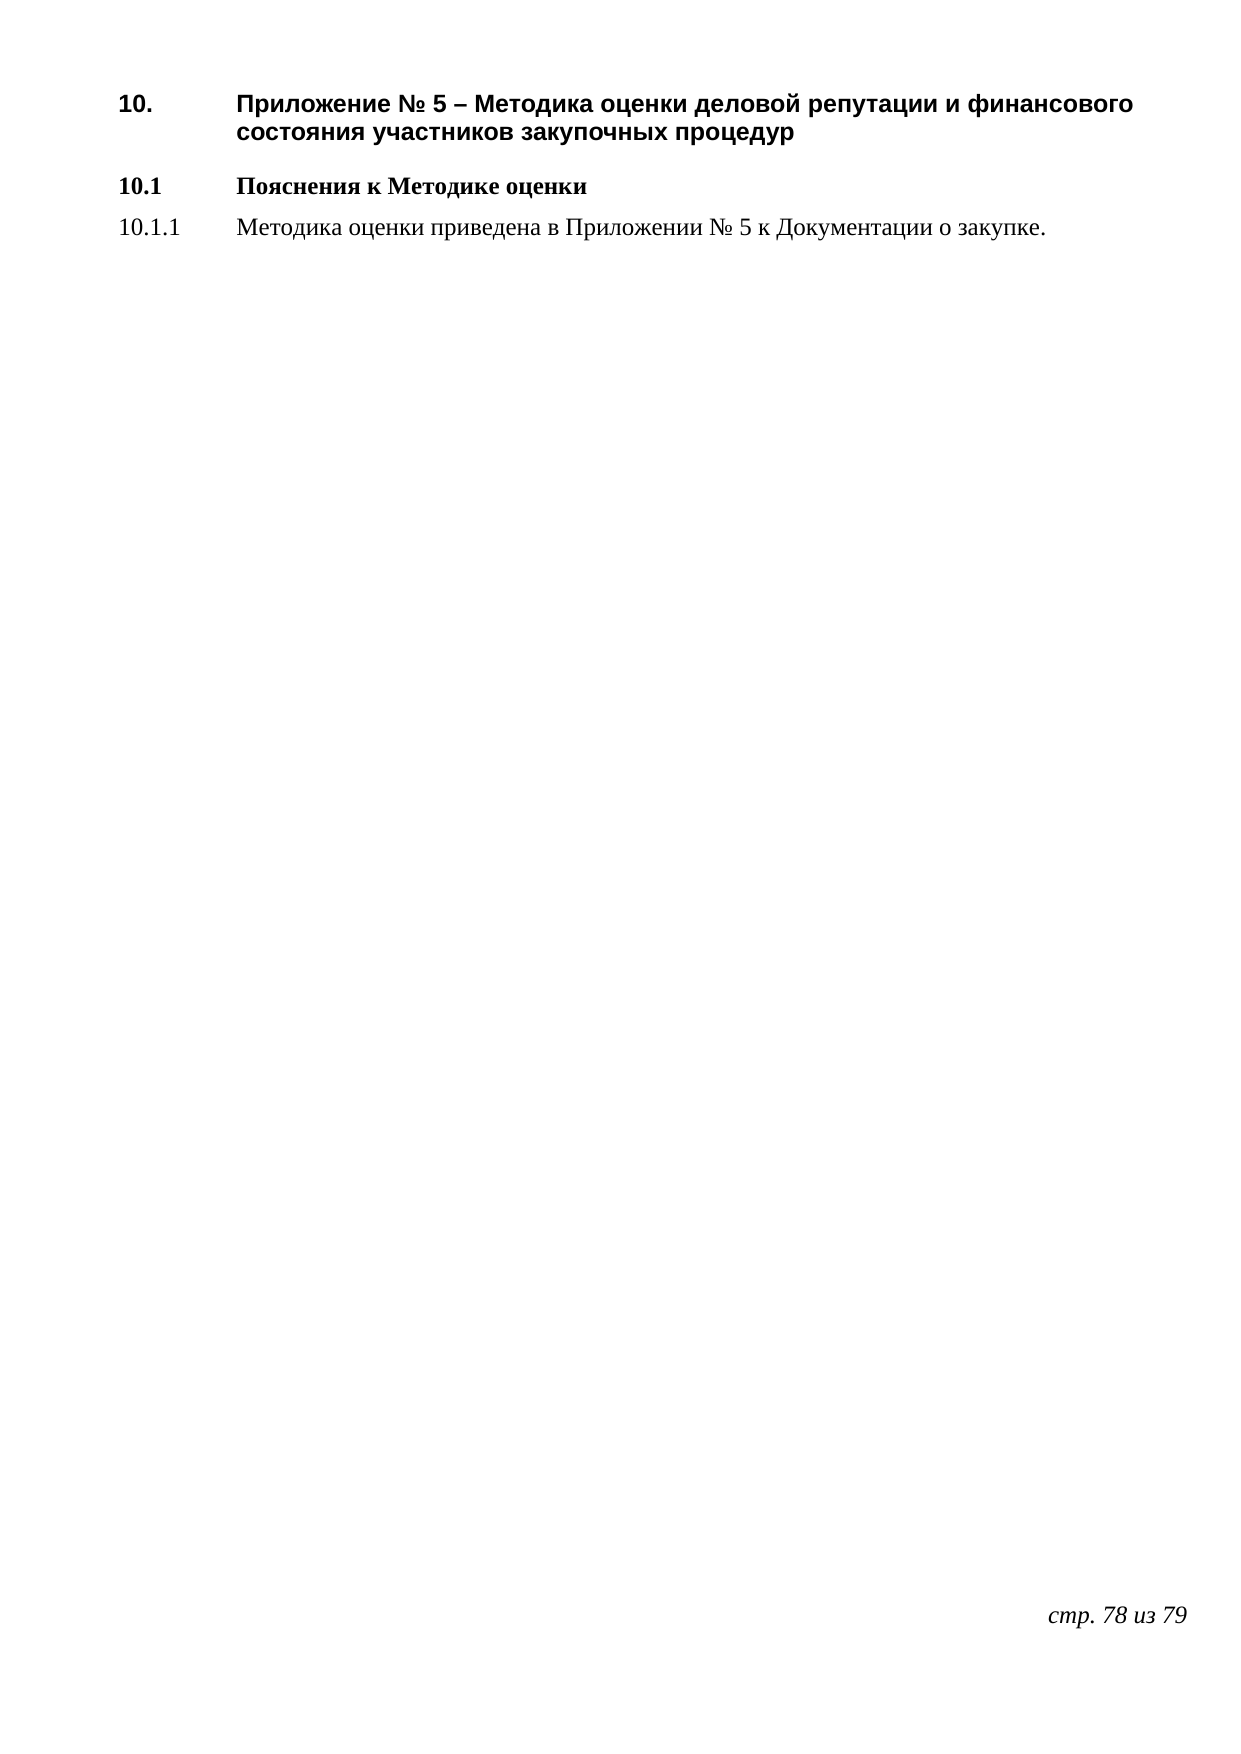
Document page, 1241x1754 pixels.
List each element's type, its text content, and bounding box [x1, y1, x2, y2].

list Методика оценки приведена в Приложении № 5 к Документации о закупке. [118, 212, 1181, 241]
subtitle Приложение № 5 – Методика оценки деловой репутации и финансового состояния участников закупочных процедур [118, 89, 1181, 146]
subtitle Пояснения к Методике оценки [118, 171, 1181, 200]
